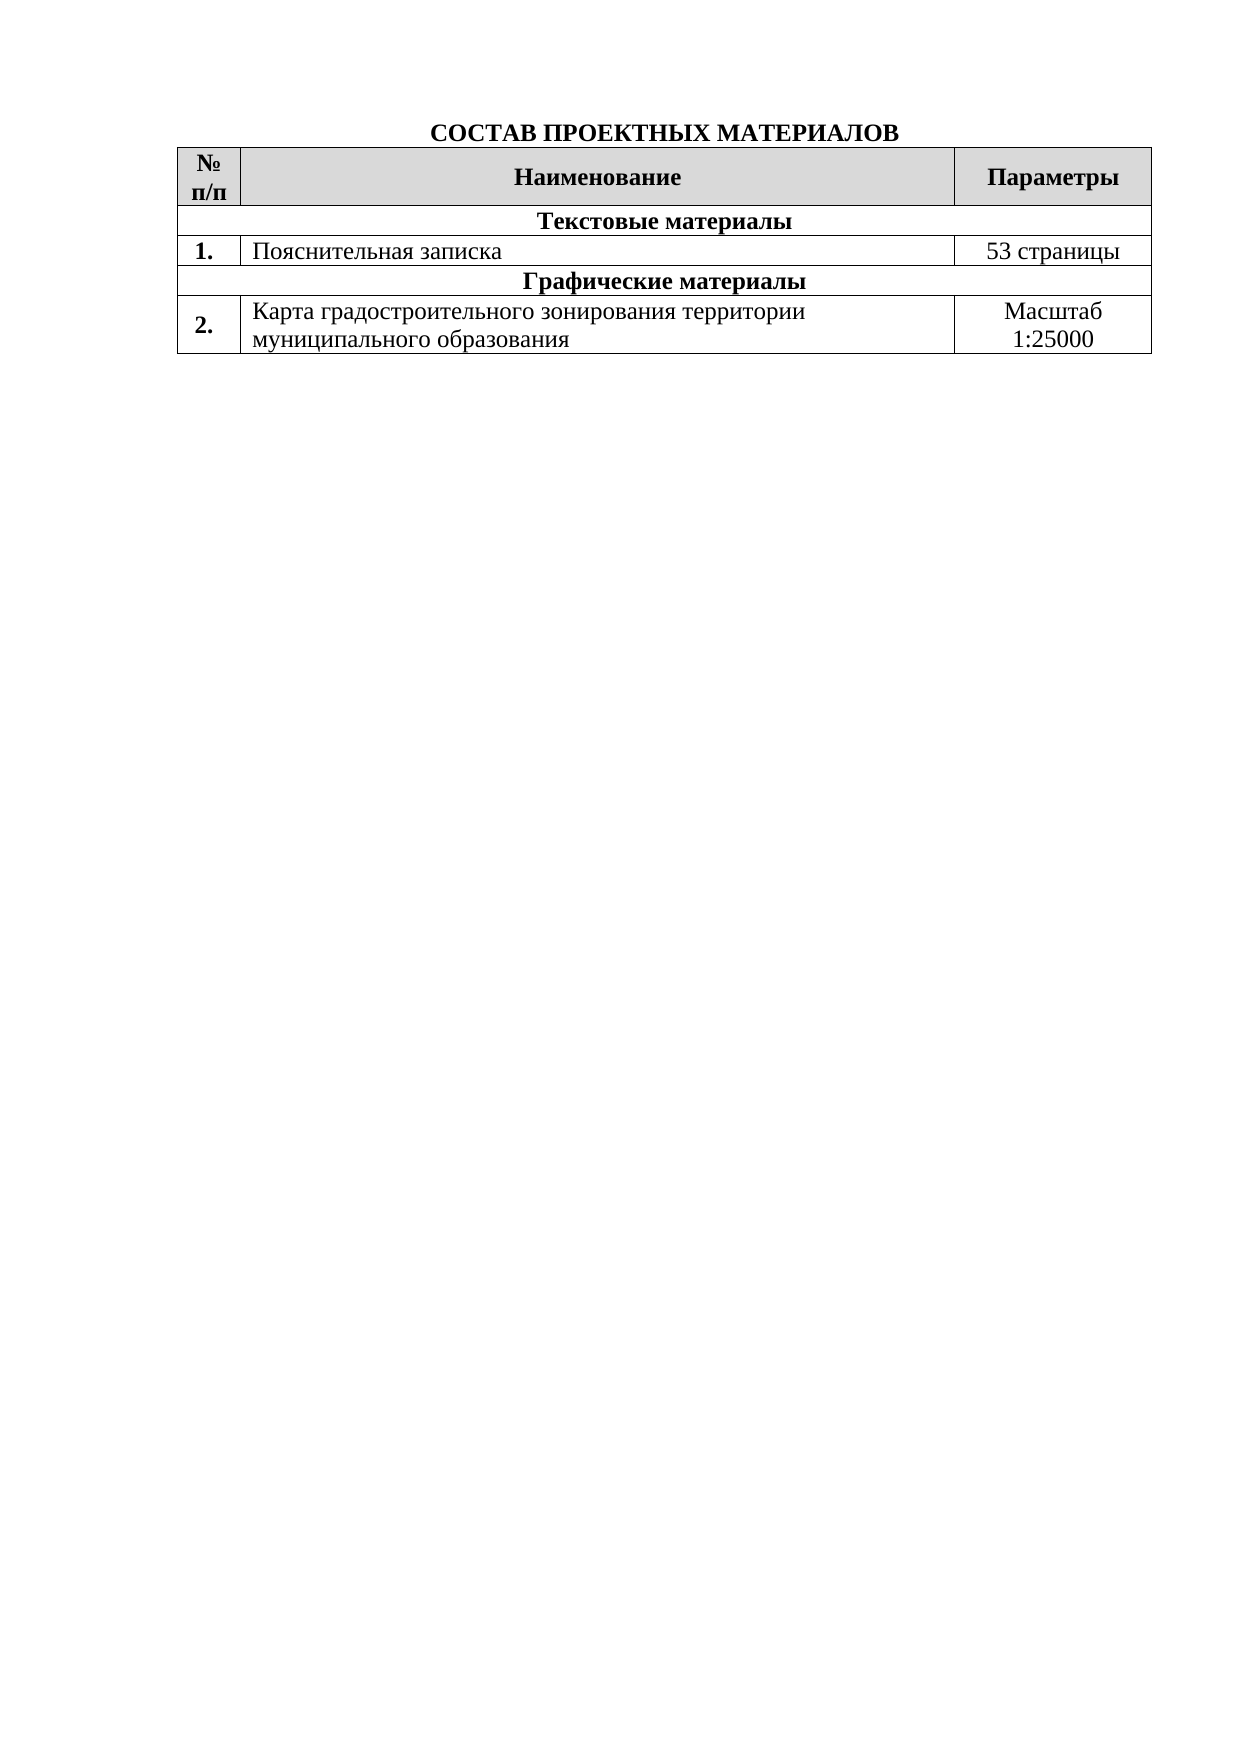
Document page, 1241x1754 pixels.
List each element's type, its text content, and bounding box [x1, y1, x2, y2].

table_header Наименование [241, 148, 954, 205]
table_header № п/п [178, 148, 240, 205]
table_cell Графические материалы [178, 266, 1151, 295]
table_cell Текстовые материалы [178, 206, 1151, 235]
table_cell Масштаб 1:25000 [955, 296, 1151, 353]
text СОСТАВ ПРОЕКТНЫХ МАТЕРИАЛОВ [177, 118, 1152, 147]
table_cell Пояснительная записка [241, 236, 954, 265]
table_cell 53 страницы [955, 236, 1151, 265]
table_cell Карта градостроительного зонирования территории муниципального образования [241, 296, 954, 353]
table_header Параметры [955, 148, 1151, 205]
table_cell [178, 296, 240, 353]
table_cell [178, 236, 240, 265]
